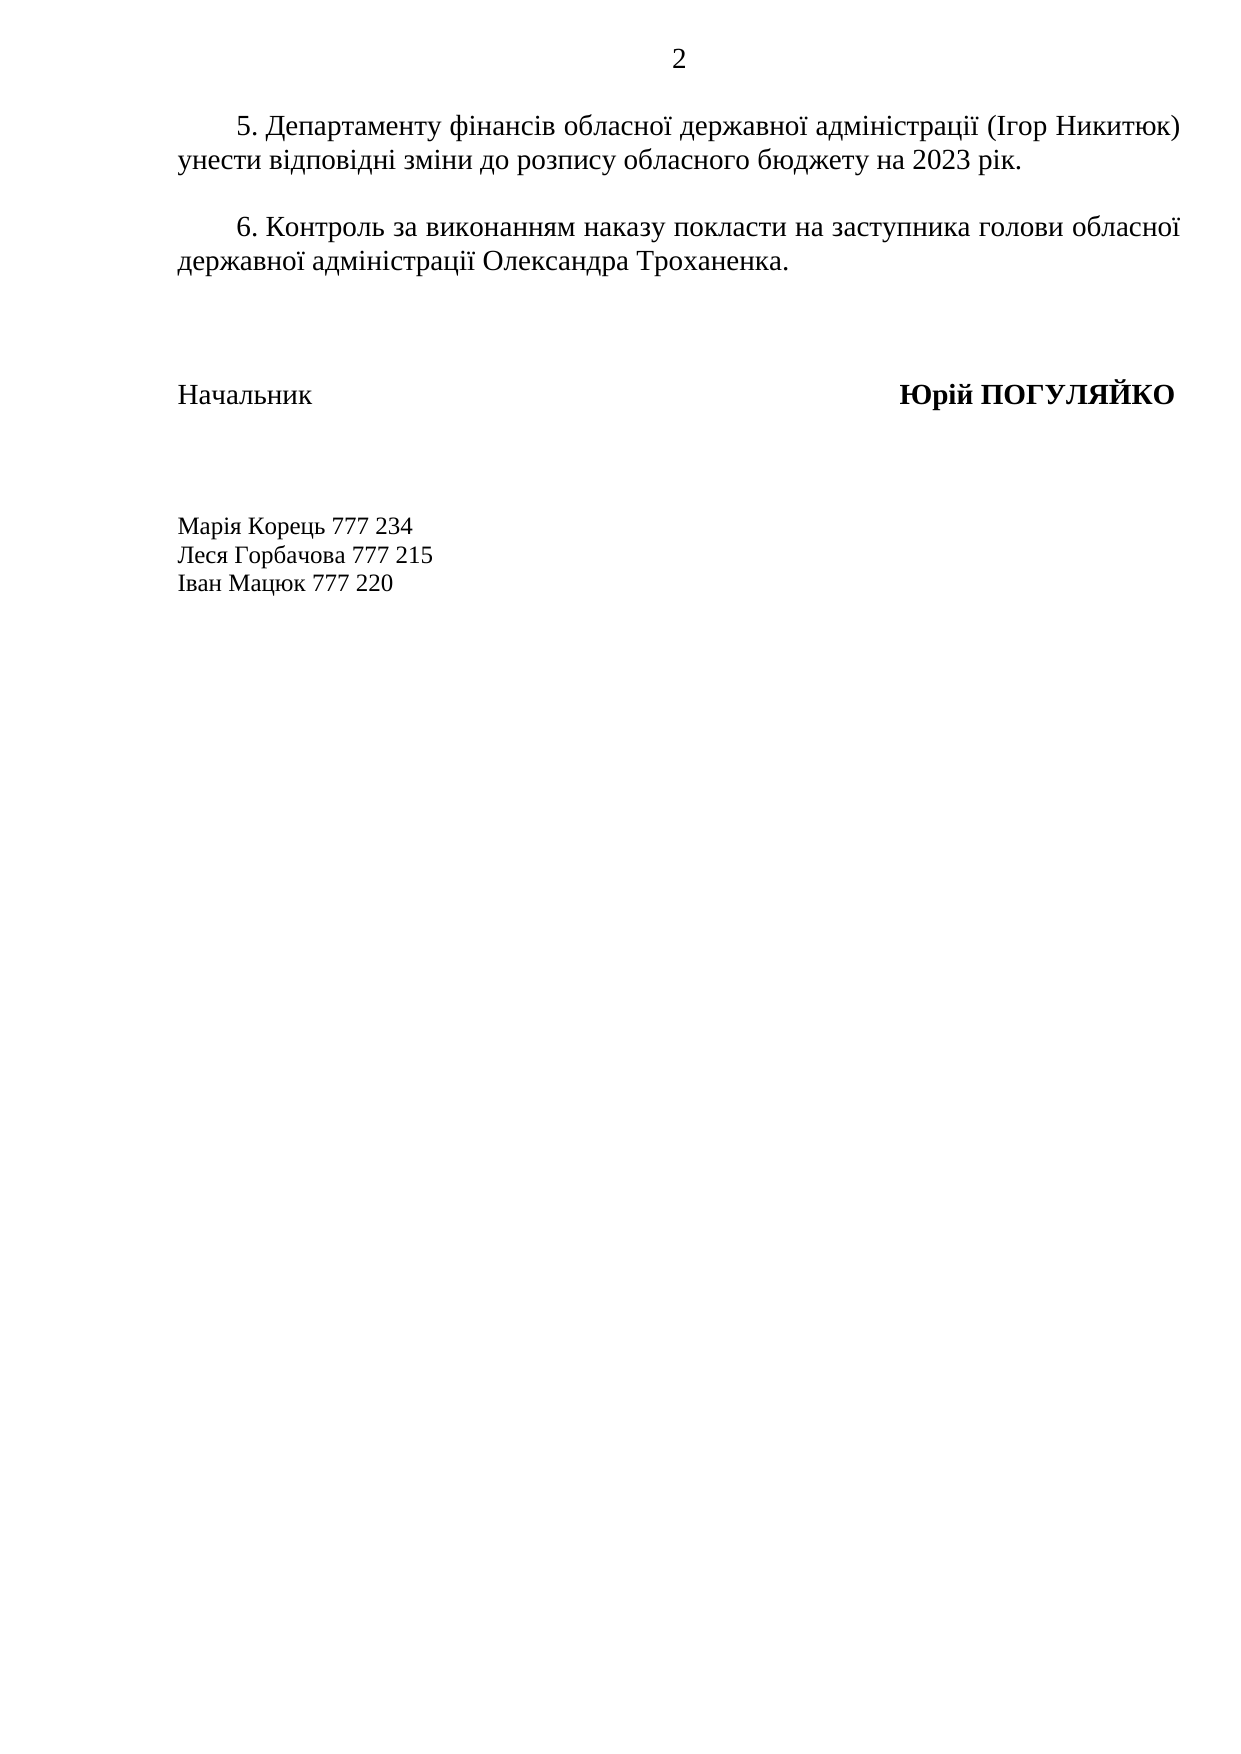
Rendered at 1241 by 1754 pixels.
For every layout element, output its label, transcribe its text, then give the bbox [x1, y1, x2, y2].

text Іван Мацюк 777 220 [177, 568, 1181, 597]
text 2 [177, 41, 1181, 75]
text 5. Департаменту фінансів обласної державної адміністрації (Ігор Никитюк) унести відповідні зміни до розпису обласного бюджету на 2023 рік. [177, 108, 1181, 176]
text Марія Корець 777 234 [177, 511, 1181, 540]
text Леся Горбачова 777 215 [177, 540, 1181, 568]
text Начальник Юрій ПОГУЛЯЙКО [177, 377, 1181, 410]
text 6. Контроль за виконанням наказу покласти на заступника голови обласної державної адміністрації Олександра Троханенка. [177, 209, 1181, 276]
